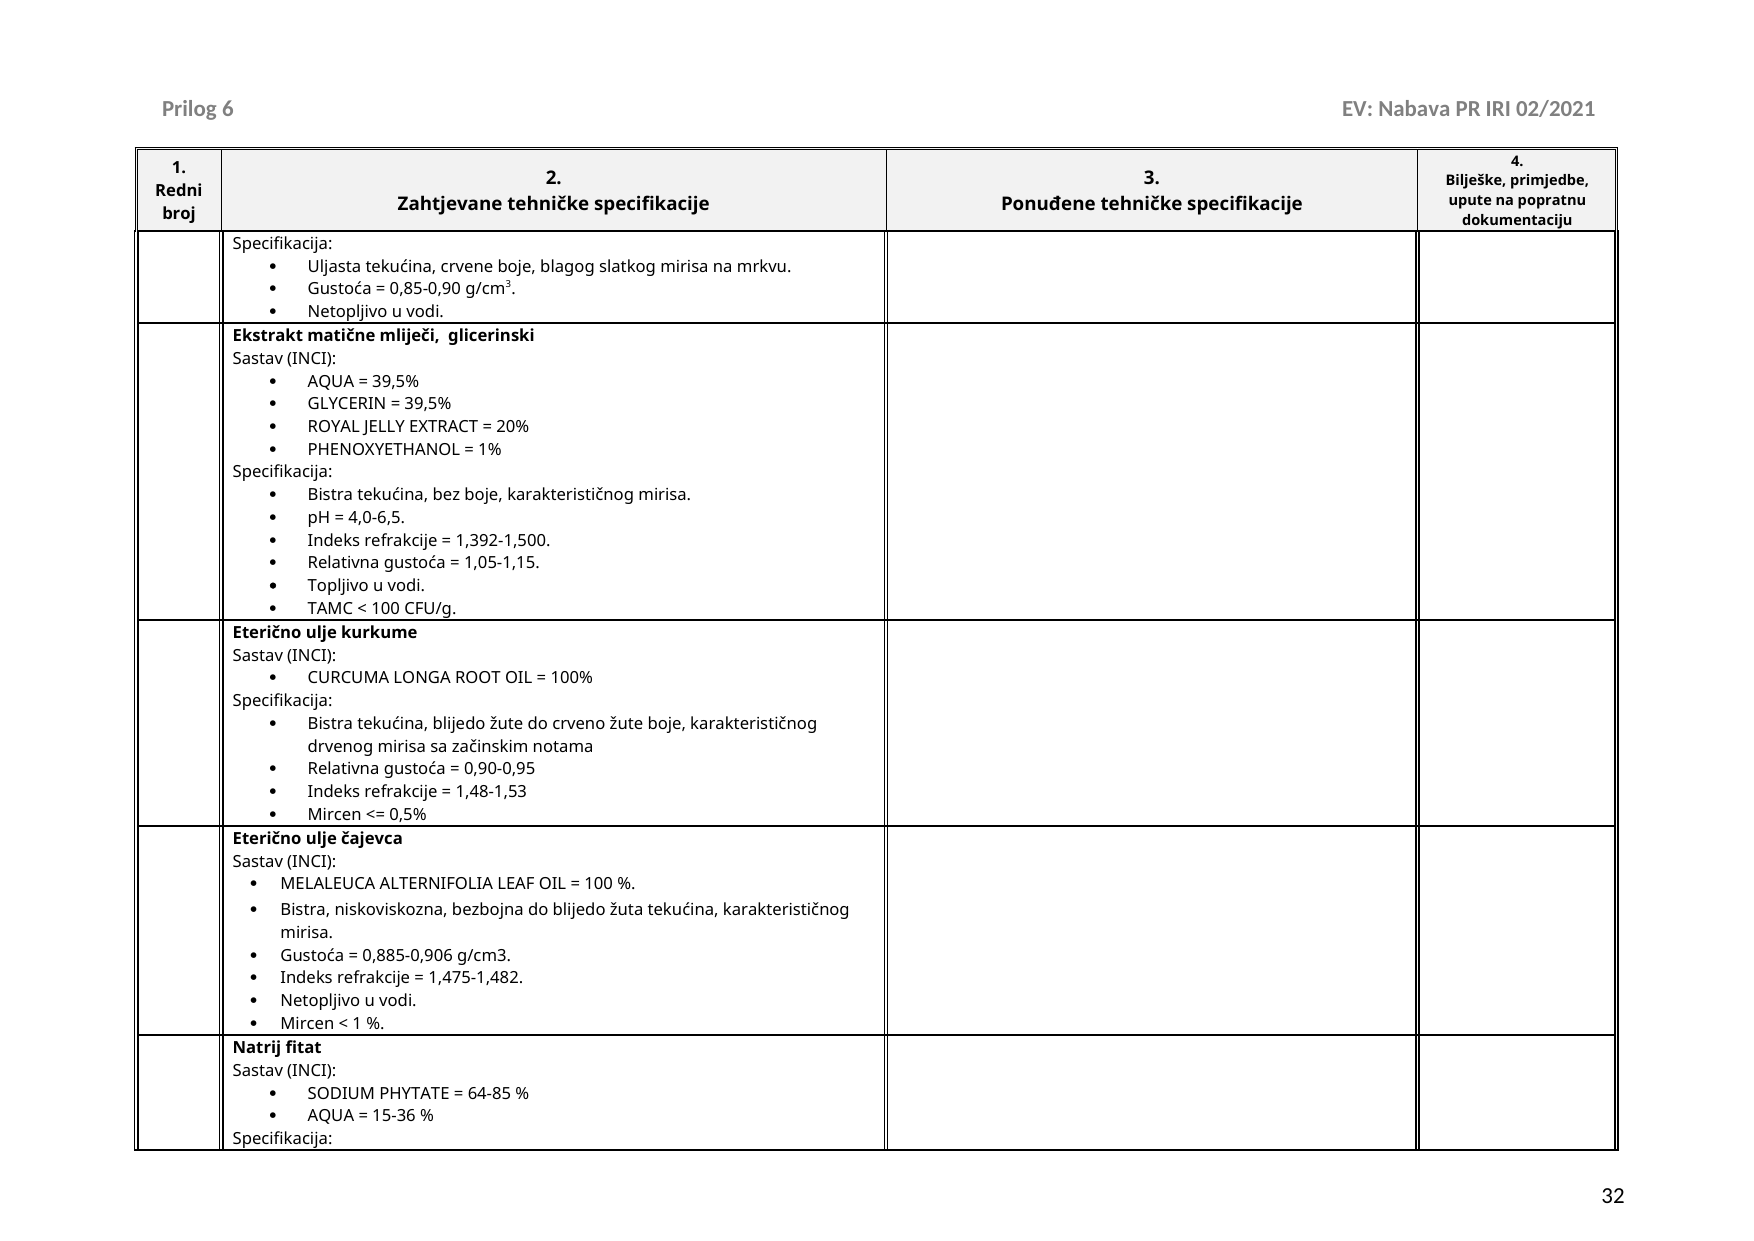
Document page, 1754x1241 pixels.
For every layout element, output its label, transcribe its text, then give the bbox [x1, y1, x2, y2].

table_cell [888, 621, 1415, 825]
table_cell [1420, 324, 1614, 619]
table_header 2. Zahtjevane tehničke specifikacije [222, 150, 886, 230]
table_header 3. Ponuđene tehničke specifikacije [887, 150, 1417, 230]
table_header 4. Bilješke, primjedbe, upute na popratnu dokumentaciju [1418, 150, 1615, 230]
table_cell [224, 1036, 884, 1149]
table_cell [1420, 232, 1614, 322]
table_cell Eterično ulje kurkume Sastav (INCI): CURCUMA LONGA ROOT OIL = 100% Specifikacija: Bistra tekućina, blijedo žute do crveno žute boje, karakterističnog drvenog mirisa sa začinskim notama Relativna gustoća = 0,90-0,95 Indeks refrakcije = 1,48-1,53 Mircen <= 0,5% [224, 621, 884, 825]
table_cell Ekstrakt matične mliječi, glicerinski Sastav (INCI): AQUA = 39,5% GLYCERIN = 39,5% ROYAL JELLY EXTRACT = 20% PHENOXYETHANOL = 1% Specifikacija: Bistra tekućina, bez boje, karakterističnog mirisa. pH = 4,0-6,5. Indeks refrakcije = 1,392-1,500. Relativna gustoća = 1,05-1,15. Topljivo u vodi. TAMC < 100 CFU/g. [224, 324, 884, 619]
table_cell [1420, 827, 1614, 1034]
table_cell [139, 232, 219, 322]
table_cell [139, 324, 219, 619]
table_cell [139, 621, 219, 825]
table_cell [224, 232, 884, 322]
table_header 1. Redni broj [138, 150, 221, 230]
table_cell [888, 232, 1415, 322]
table_cell [139, 1036, 219, 1149]
table_cell [888, 1036, 1415, 1149]
table_cell [888, 827, 1415, 1034]
table_cell [139, 827, 219, 1034]
table_cell [1420, 621, 1614, 825]
table_cell [1420, 1036, 1614, 1149]
table_cell Eterično ulje čajevca Sastav (INCI): MELALEUCA ALTERNIFOLIA LEAF OIL = 100 %. Bistra, niskoviskozna, bezbojna do blijedo žuta tekućina, karakterističnog mirisa. Gustoća = 0,885-0,906 g/cm3. Indeks refrakcije = 1,475-1,482. Netopljivo u vodi. Mircen < 1 %. [224, 827, 884, 1034]
table_cell [888, 324, 1415, 619]
